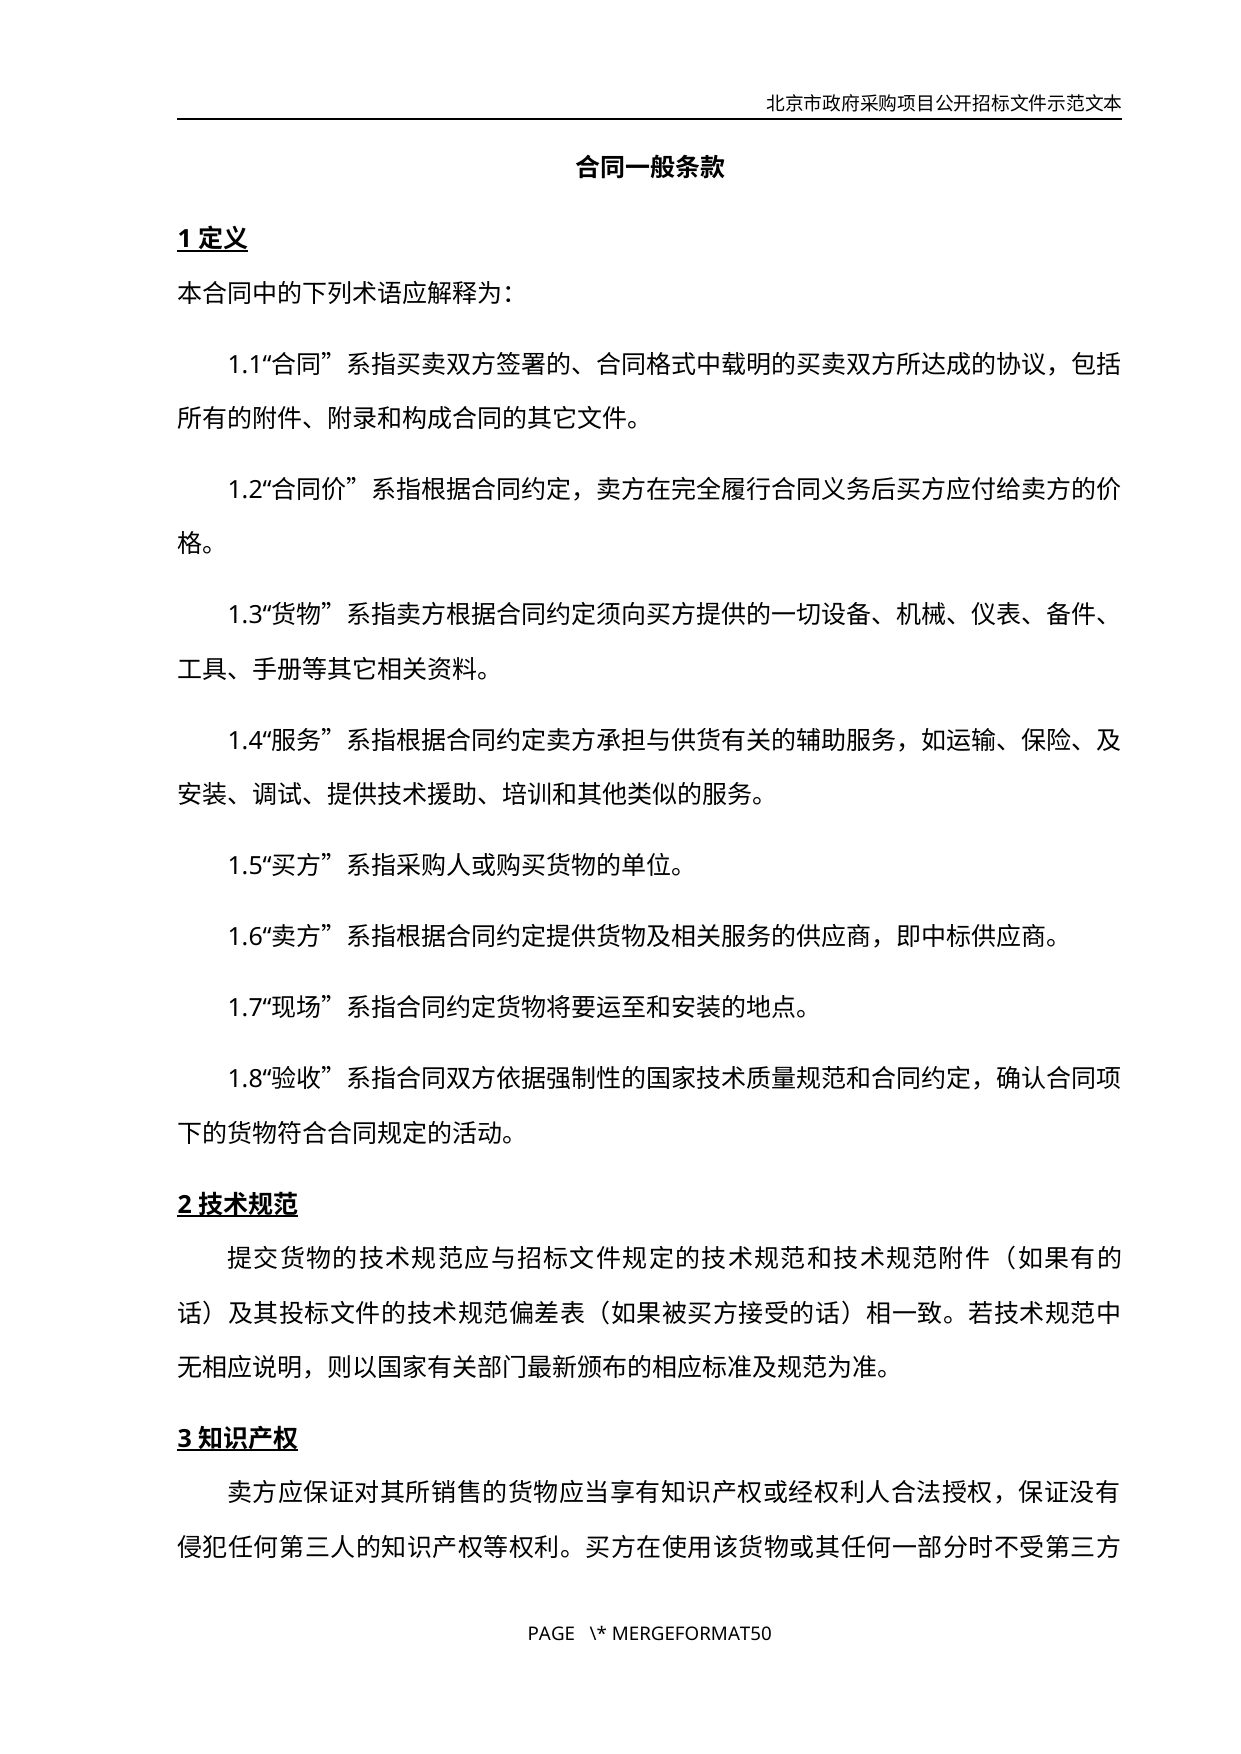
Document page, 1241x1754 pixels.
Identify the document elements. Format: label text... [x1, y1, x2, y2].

text 合同一般条款 [177, 148, 1122, 184]
subtitle 1 定义 [177, 219, 1122, 255]
text 提交货物的技术规范应与招标文件规定的技术规范和技术规范附件（如果有的话）及其投标文件的技术规范偏差表（如果被买方接受的话）相一致。若技术规范中无相应说明，则以国家有关部门最新颁布的相应标准及规范为准。 [177, 1239, 1122, 1384]
text 本合同中的下列术语应解释为： [177, 273, 1122, 309]
text 1.7“现场”系指合同约定货物将要运至和安装的地点。 [177, 988, 1122, 1024]
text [177, 1473, 1122, 1563]
text 1.6“卖方”系指根据合同约定提供货物及相关服务的供应商，即中标供应商。 [177, 917, 1122, 953]
subtitle 2 技术规范 [177, 1184, 1122, 1221]
text 1.8“验收”系指合同双方依据强制性的国家技术质量规范和合同约定，确认合同项下的货物符合合同规定的活动。 [177, 1059, 1122, 1149]
text 1.4“服务”系指根据合同约定卖方承担与供货有关的辅助服务，如运输、保险、及安装、调试、提供技术援助、培训和其他类似的服务。 [177, 720, 1122, 811]
text 1.2“合同价”系指根据合同约定，卖方在完全履行合同义务后买方应付给卖方的价格。 [177, 469, 1122, 560]
text 1.1“合同”系指买卖双方签署的、合同格式中载明的买卖双方所达成的协议，包括所有的附件、附录和构成合同的其它文件。 [177, 344, 1122, 435]
text 1.5“买方”系指采购人或购买货物的单位。 [177, 846, 1122, 882]
subtitle 3 知识产权 [177, 1418, 1122, 1455]
text 1.3“货物”系指卖方根据合同约定须向买方提供的一切设备、机械、仪表、备件、工具、手册等其它相关资料。 [177, 595, 1122, 686]
